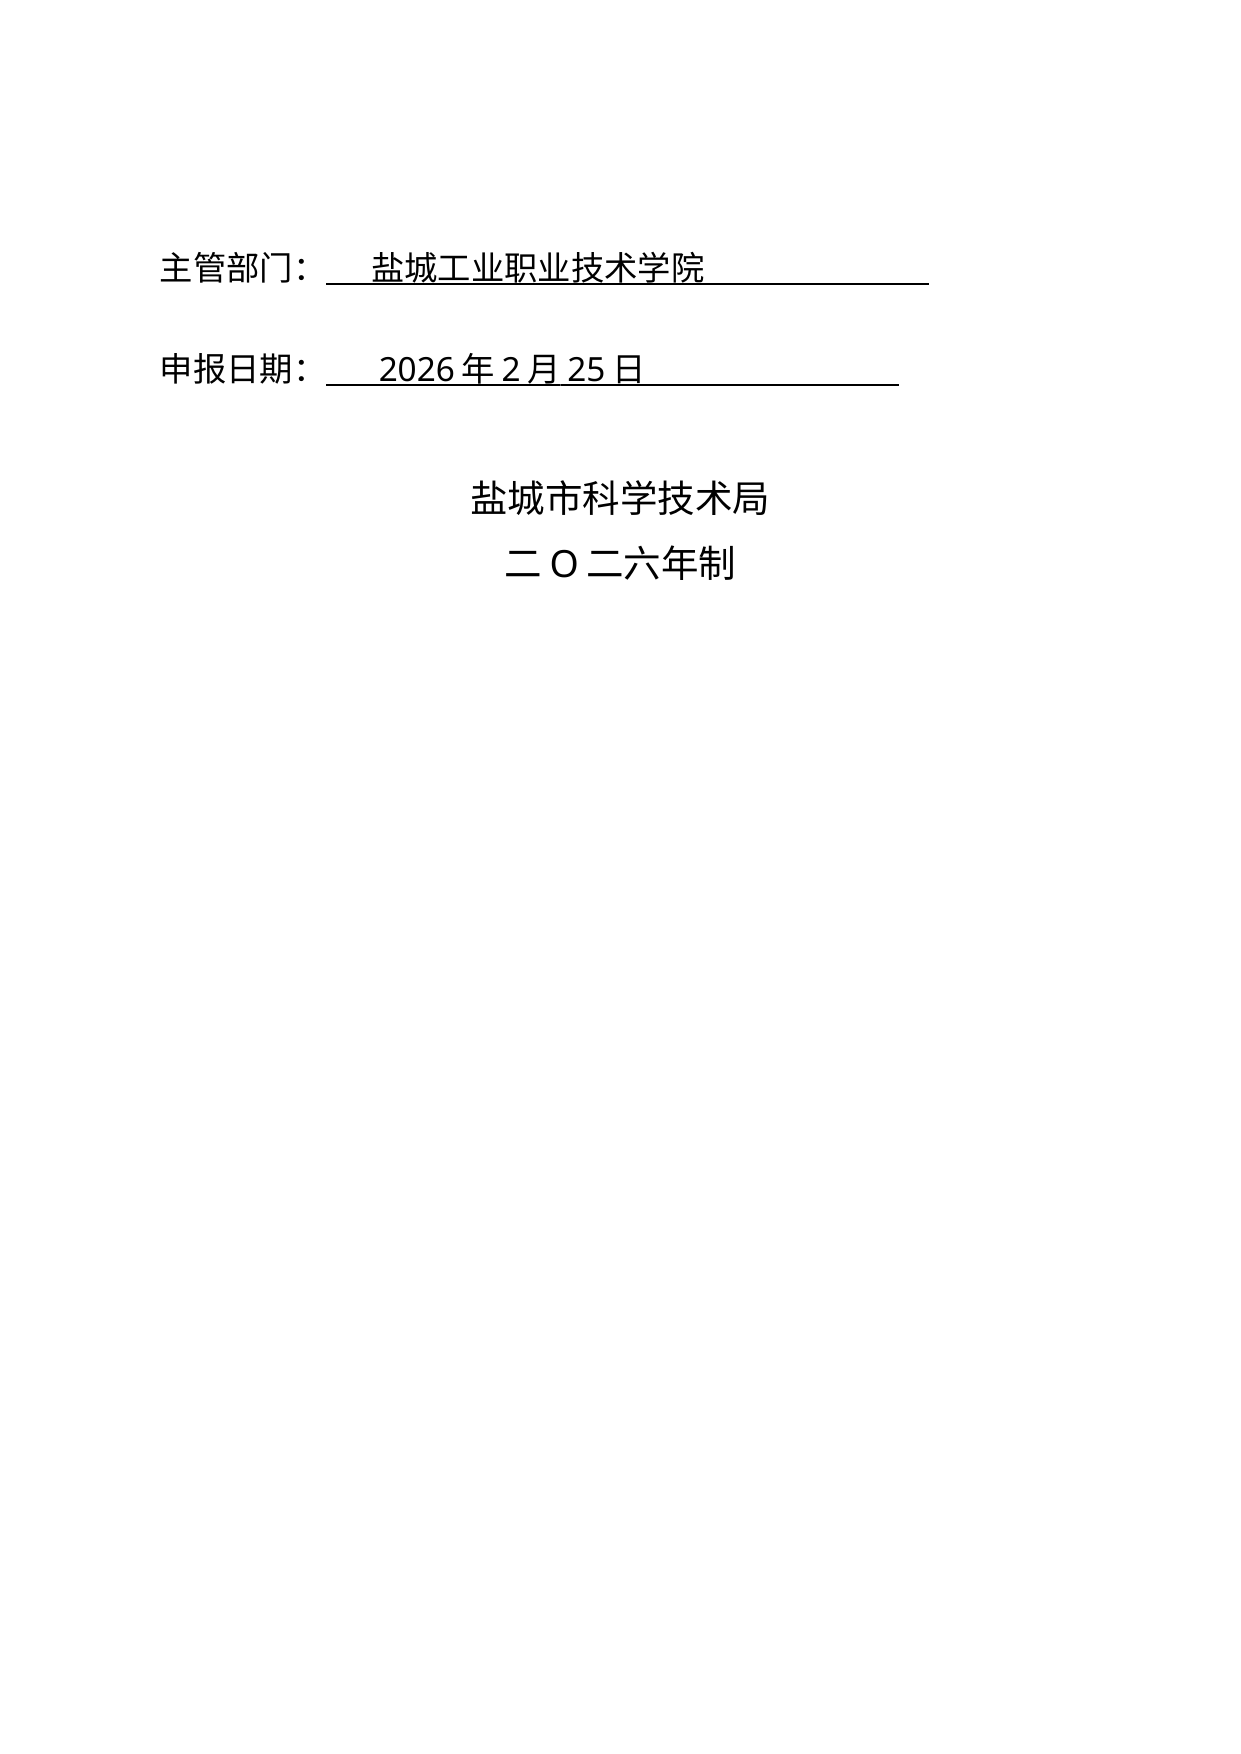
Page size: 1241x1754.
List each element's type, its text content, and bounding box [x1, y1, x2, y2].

text 申报日期： 2026年2月25日 [159, 334, 1081, 399]
text 主管部门： 盐城工业职业技术学院 [159, 233, 1081, 298]
text 二Ο二六年制 [159, 529, 1081, 594]
text 盐城市科学技术局 [159, 464, 1081, 529]
